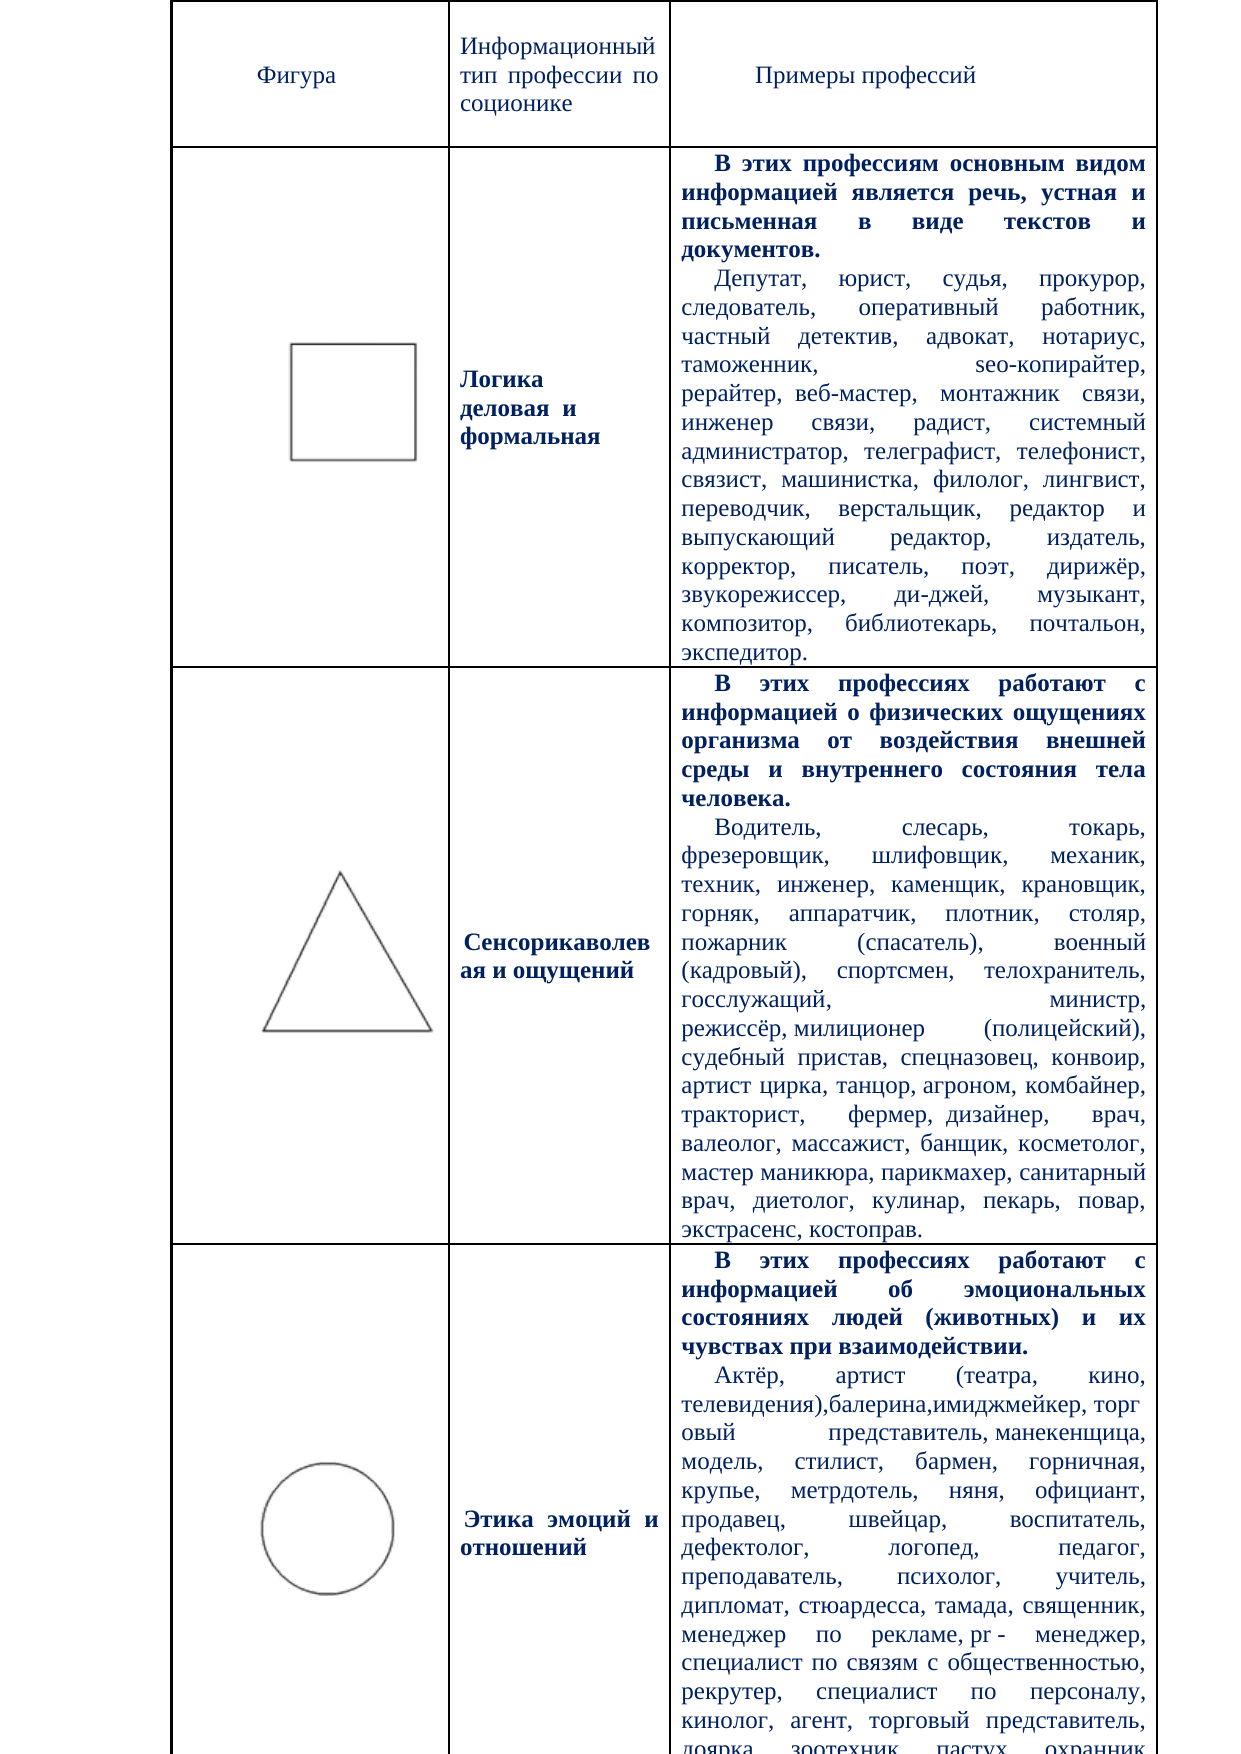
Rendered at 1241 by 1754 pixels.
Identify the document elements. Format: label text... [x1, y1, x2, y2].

table_cell Сенсорикаволевая и ощущений [450, 668, 669, 1243]
picture [256, 867, 438, 1044]
picture [256, 332, 449, 482]
table_header Фигура [173, 2, 448, 146]
table_cell Этика эмоций и отношений [450, 1245, 669, 1754]
picture [256, 1444, 398, 1621]
table_header Информационный тип профессии по соционике [450, 2, 669, 146]
table_cell Логика деловая и формальная [450, 148, 669, 666]
table_cell В этих профессиях работают с информацией о физических ощущениях организма от воздействия внешней среды и внутреннего состояния тела человека. Водитель, слесарь, токарь, фрезеровщик, шлифовщик, механик, техник, инженер, каменщик, крановщик, горняк, аппаратчик, плотник, столяр, пожарник (спасатель), военный (кадровый), спортсмен, телохранитель, госслужащий, министр, режиссёр, милиционер (полицейский), судебный пристав, спецназовец, конвоир, артист цирка, танцор, агроном, комбайнер, тракторист, фермер, дизайнер, врач, валеолог, массажист, банщик, косметолог, мастер маникюра, парикмахер, санитарный врач, диетолог, кулинар, пекарь, повар, экстрасенс, костоправ. [671, 668, 1156, 1243]
table_cell В этих профессиях работают с информацией об эмоциональных состояниях людей (животных) и их чувствах при взаимодействии. Актёр, артист (театра, кино, телевидения),балерина,имиджмейкер, торговый представитель, манекенщица, модель, стилист, бармен, горничная, крупье, метрдотель, няня, официант, продавец, швейцар, воспитатель, дефектолог, логопед, педагог, преподаватель, психолог, учитель, дипломат, стюардесса, тамада, священник, менеджер по рекламе, pr - менеджер, специалист по связям с общественностью, рекрутер, специалист по персоналу, кинолог, агент, торговый представитель, доярка, зоотехник, пастух, охранник (торгового зала, контрольно – пропускного пункта), [671, 1245, 1156, 1754]
table_cell В этих профессиям основным видом информацией является речь, устная и письменная в виде текстов и документов. Депутат, юрист, судья, прокурор, следователь, оперативный работник, частный детектив, адвокат, нотариус, таможенник, seo-копирайтер, рерайтер, веб-мастер, монтажник связи, инженер связи, радист, системный администратор, телеграфист, телефонист, связист, машинистка, филолог, лингвист, переводчик, верстальщик, редактор и выпускающий редактор, издатель, корректор, писатель, поэт, дирижёр, звукорежиссер, ди-джей, музыкант, композитор, библиотекарь, почтальон, экспедитор. [671, 148, 1156, 666]
table_header Примеры профессий [671, 2, 1156, 146]
table_cell [173, 668, 448, 1243]
table_cell [173, 148, 448, 666]
table_cell [173, 1245, 448, 1754]
